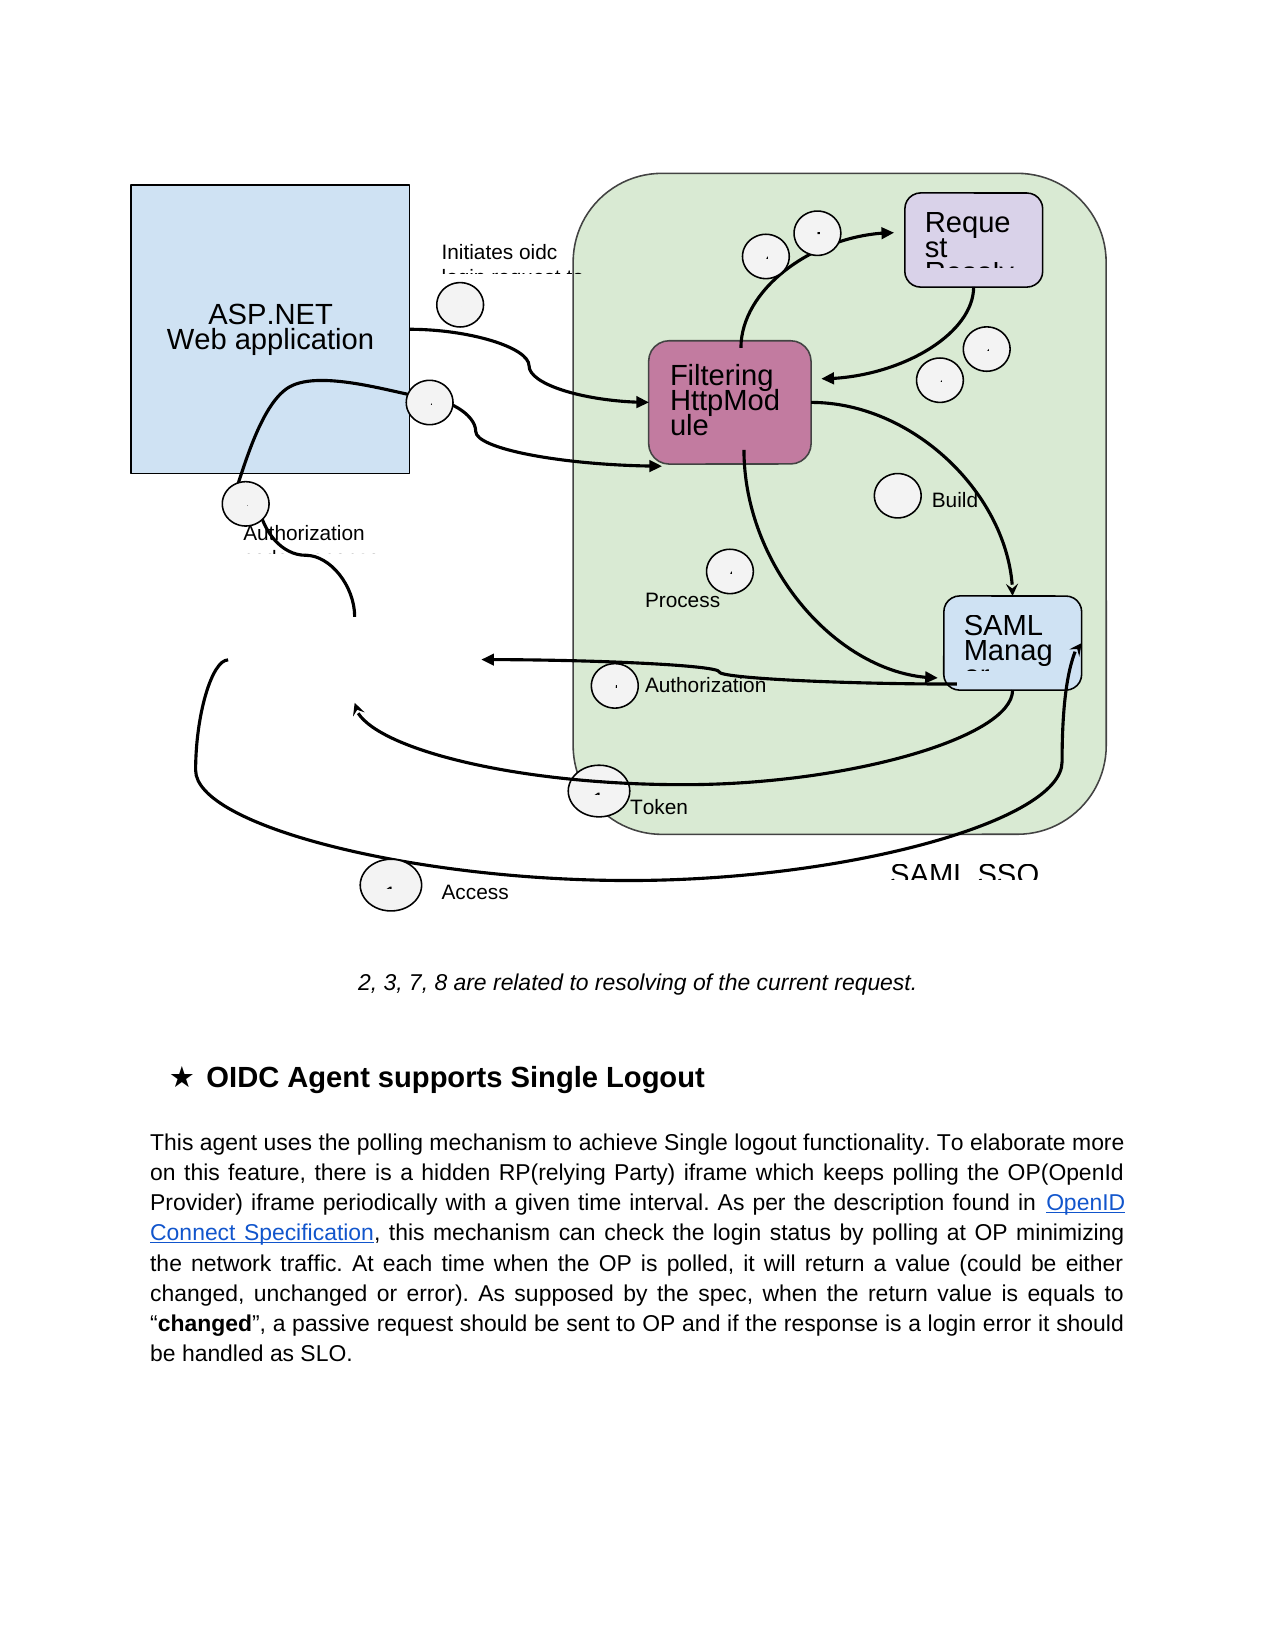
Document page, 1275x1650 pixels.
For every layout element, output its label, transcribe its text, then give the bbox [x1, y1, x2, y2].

text 2, 3, 7, 8 are related to resolving of the current request. [150, 969, 1125, 996]
text This agent uses the polling mechanism to achieve Single logout functionality. To elaborate more on this feature, there is a hidden RP(relying Party) iframe which keeps polling the OP(OpenId Provider) iframe periodically with a given time interval. As per the description found in OpenID Connect Specification, this mechanism can check the login status by polling at OP minimizing the network traffic. At each time when the OP is polled, it will return a value (could be either changed, unchanged or error). As supposed by the spec, when the return value is equals to “changed”, a passive request should be sent to OP and if the response is a login error it should be handled as SLO. [150, 1129, 1125, 1366]
list OIDC Agent supports Single Logout [169, 1060, 1125, 1093]
